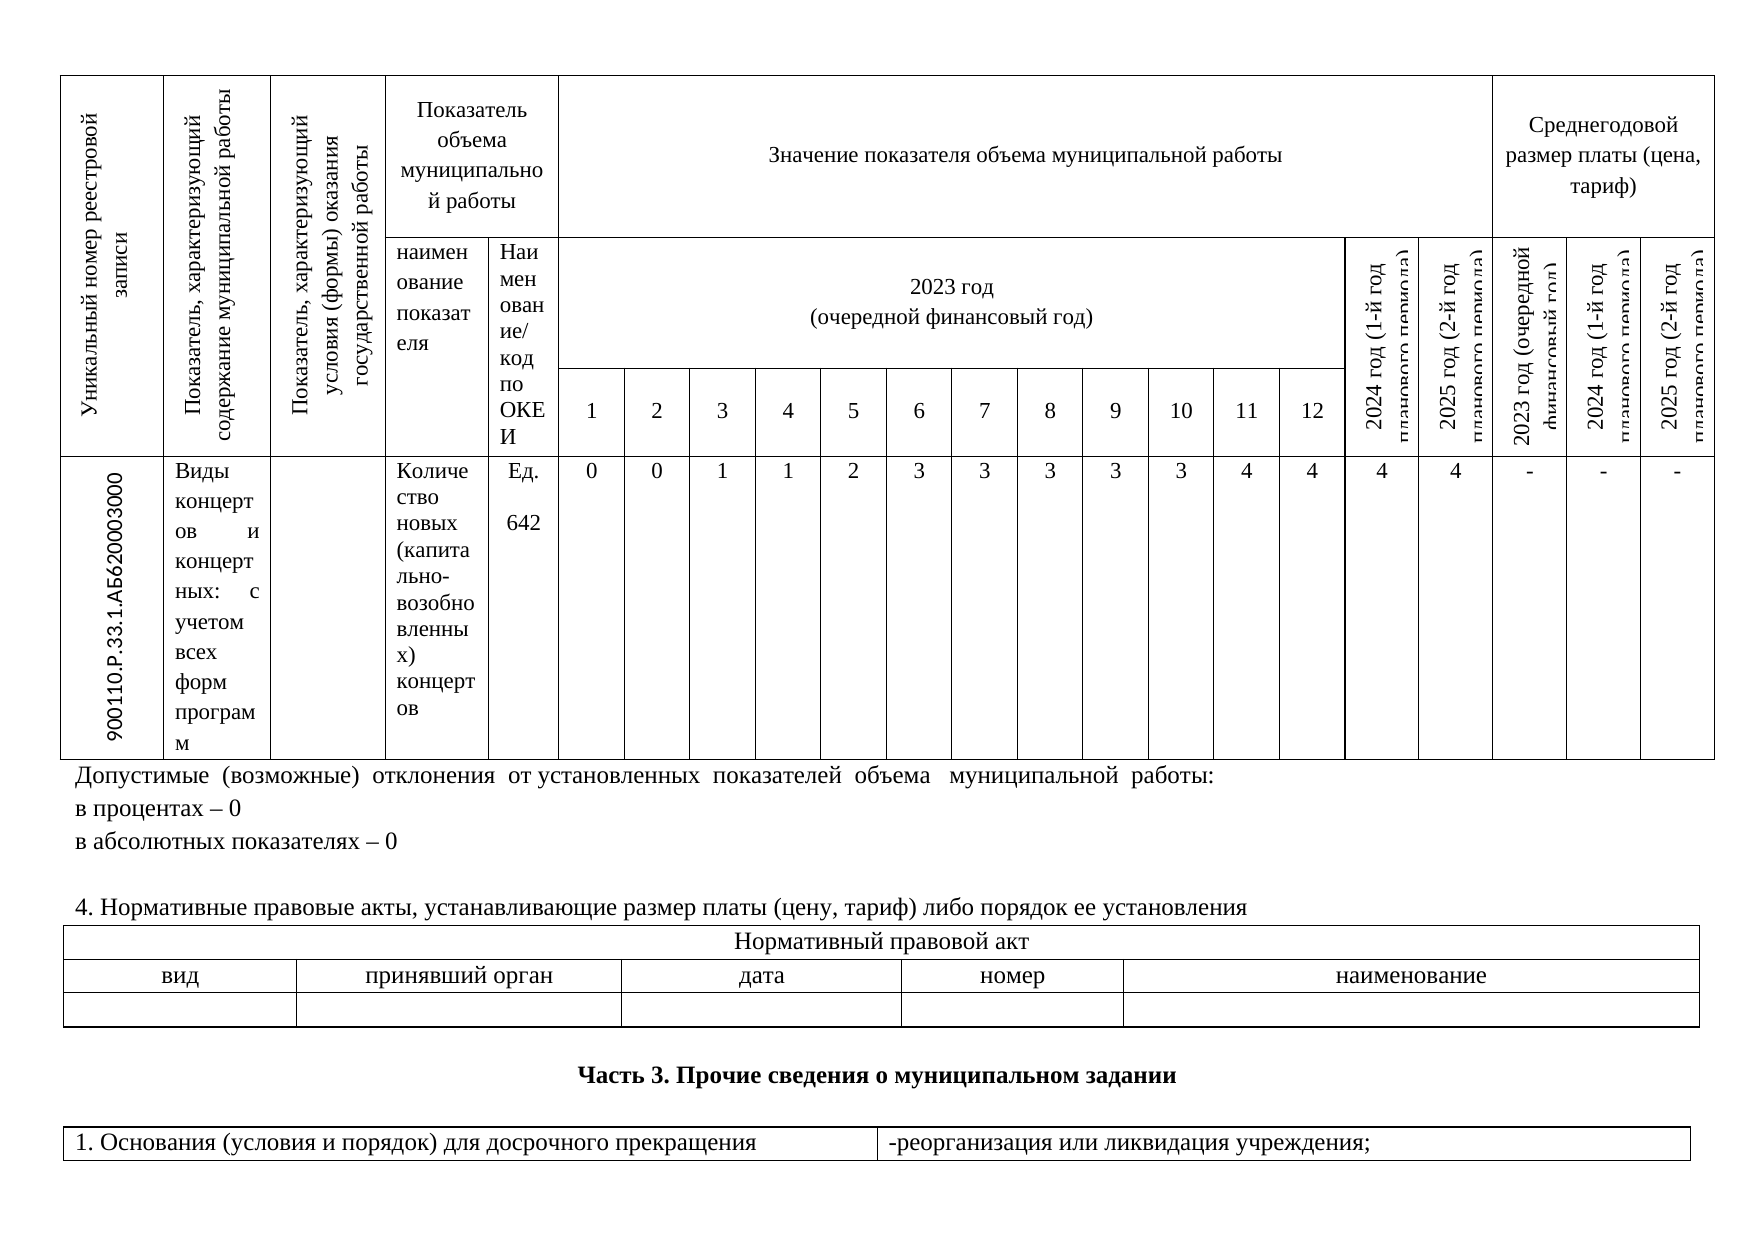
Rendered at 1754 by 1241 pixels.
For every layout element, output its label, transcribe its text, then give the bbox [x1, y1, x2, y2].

table_header Показатель объема муниципальной работы [386, 76, 558, 237]
table_header Показатель, характеризующий условия (формы) оказания государственной работы [271, 76, 385, 456]
table_header Уникальный номер реестровой записи [61, 76, 163, 456]
table_cell 1 [756, 457, 820, 759]
table_cell 11 [1214, 369, 1279, 456]
table_cell наименование [1124, 960, 1699, 992]
table_cell [1124, 993, 1699, 1026]
table_header Нормативный правовой акт [64, 926, 1699, 959]
table_header Среднегодовой размер платы (цена, тариф) [1493, 76, 1714, 237]
table_cell [271, 457, 385, 759]
table_cell 2023 год (очередной финансовый год) [1493, 238, 1566, 456]
table_cell Ед. 642 [489, 457, 558, 759]
table_cell 2024 год (1-й год планового периода) [1567, 238, 1640, 456]
table_cell 900110.Р.33.1.АБ620003000 [61, 457, 163, 759]
table_cell принявший орган [297, 960, 621, 992]
table_cell - [1641, 457, 1714, 759]
table_cell - [1567, 457, 1640, 759]
text Часть 3. Прочие сведения о муниципальном задании [75, 1060, 1679, 1089]
table_cell 1 [559, 369, 624, 456]
table_cell 2024 год (1-й год планового периода) [1346, 238, 1418, 456]
table_cell номер [902, 960, 1123, 992]
table_cell наименование показателя [386, 238, 488, 456]
table_cell 3 [952, 457, 1017, 759]
table_cell 4 [1346, 457, 1418, 759]
table_cell 4 [1280, 457, 1344, 759]
table_cell - [1493, 457, 1566, 759]
table_cell 2 [821, 457, 886, 759]
table_cell 2025 год (2-й год планового периода) [1641, 238, 1714, 456]
table_cell Наименование/ код по ОКЕИ [489, 238, 558, 456]
table_cell 3 [1083, 457, 1148, 759]
table_cell 10 [1149, 369, 1213, 456]
table_cell 3 [690, 369, 755, 456]
table_cell 2 [625, 369, 689, 456]
table_cell 4 [1419, 457, 1492, 759]
text в абсолютных показателях – 0 [75, 826, 1679, 855]
table_cell 5 [821, 369, 886, 456]
table_cell 0 [625, 457, 689, 759]
table_cell [64, 993, 296, 1026]
table_cell 7 [952, 369, 1017, 456]
table_cell 3 [1149, 457, 1213, 759]
text 4. Нормативные правовые акты, устанавливающие размер платы (цену, тариф) либо порядок ее установления [75, 892, 1679, 921]
table_cell вид [64, 960, 296, 992]
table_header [878, 1128, 1690, 1160]
table_cell [622, 993, 901, 1026]
table_cell [902, 993, 1123, 1026]
table_cell Виды концертов и концертных: с учетом всех форм программ [164, 457, 270, 759]
text Допустимые (возможные) отклонения от установленных показателей объема муниципальной работы: [75, 760, 1679, 789]
table_cell Количество новых (капитально-возобновленных) концертов [386, 457, 488, 759]
table_cell 1 [690, 457, 755, 759]
table_cell 4 [1214, 457, 1279, 759]
table_cell 12 [1280, 369, 1344, 456]
table_cell дата [622, 960, 901, 992]
table_cell 4 [756, 369, 820, 456]
table_cell 9 [1083, 369, 1148, 456]
table_header Показатель, характеризующий содержание муниципальной работы [164, 76, 270, 456]
table_cell 2025 год (2-й год планового периода) [1419, 238, 1492, 456]
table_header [64, 1128, 877, 1160]
table_cell [297, 993, 621, 1026]
text в процентах – 0 [75, 793, 1679, 822]
table_cell 3 [887, 457, 951, 759]
table_cell 0 [559, 457, 624, 759]
table_header Значение показателя объема муниципальной работы [559, 76, 1492, 237]
table_cell 8 [1018, 369, 1082, 456]
table_cell 3 [1018, 457, 1082, 759]
table_cell 6 [887, 369, 951, 456]
table_cell 2023 год (очередной финансовый год) [559, 238, 1344, 368]
